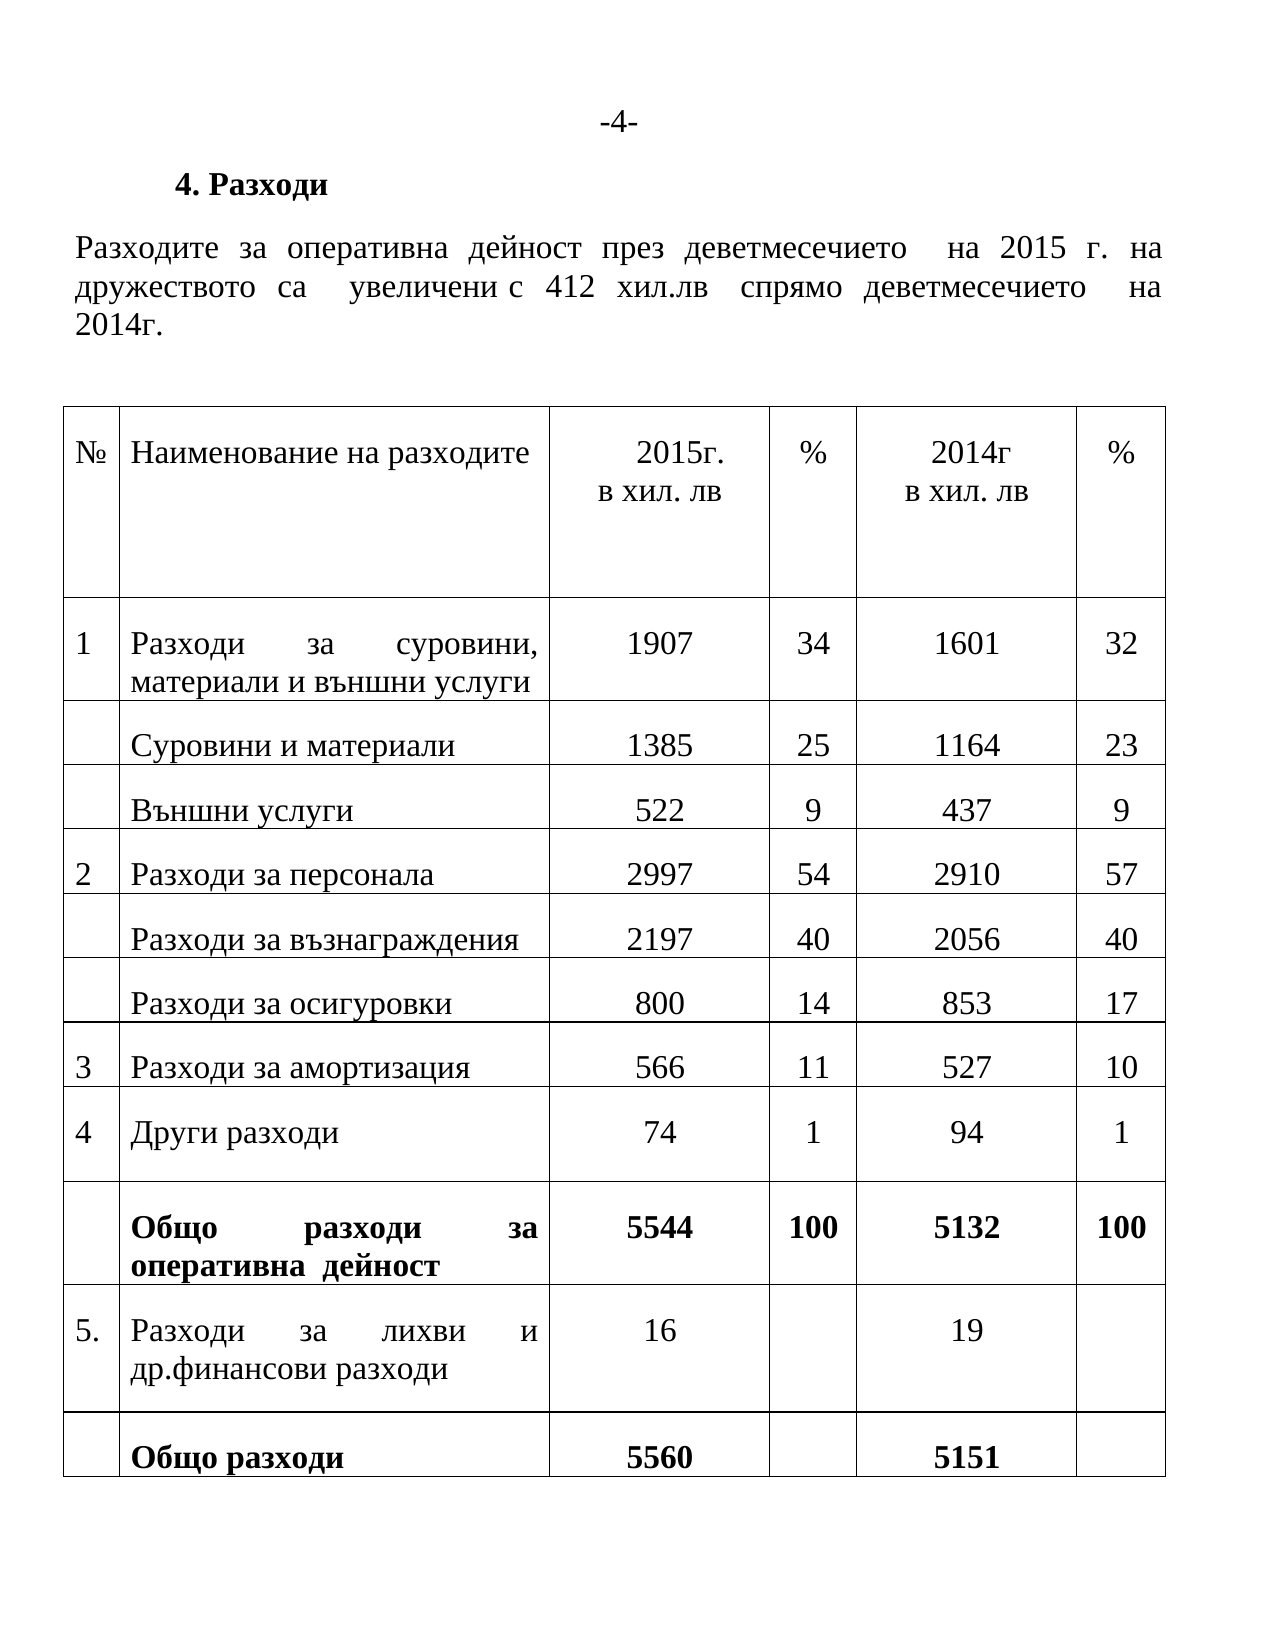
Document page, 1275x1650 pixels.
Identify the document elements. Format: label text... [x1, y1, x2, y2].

table_cell Разходи за лихви и др.финансови разходи [120, 1285, 549, 1411]
table_cell 40 [1077, 894, 1165, 957]
table_cell 1907 [550, 598, 769, 699]
table_cell 40 [770, 894, 856, 957]
table_header % [1077, 407, 1165, 597]
text 4. Разходи [75, 164, 1162, 202]
table_cell 16 [550, 1285, 769, 1411]
table_header % [770, 407, 856, 597]
table_header № [64, 407, 119, 597]
table_cell [64, 1413, 119, 1476]
table_cell 1 [1077, 1087, 1165, 1181]
table_cell 2997 [550, 829, 769, 893]
table_cell 5151 [857, 1413, 1076, 1476]
table_cell 2910 [857, 829, 1076, 893]
table_cell 5132 [857, 1182, 1076, 1284]
table_cell Разходи за персонала [120, 829, 549, 893]
text -4- [75, 101, 1162, 139]
table_cell 522 [550, 765, 769, 828]
table_cell [64, 1182, 119, 1284]
table_cell 10 [1077, 1023, 1165, 1086]
table_cell 2 [64, 829, 119, 893]
table_cell 1 [770, 1087, 856, 1181]
table_cell 17 [1077, 958, 1165, 1021]
table_cell [64, 701, 119, 764]
table_cell 437 [857, 765, 1076, 828]
table_cell [770, 1413, 856, 1476]
table_cell Суровини и материали [120, 701, 549, 764]
text Разходите за оперативна дейност през деветмесечието на 2015 г. на дружеството са увеличени с 412 хил.лв спрямо деветмесечието на 2014г. [75, 227, 1162, 342]
table_cell Разходи за амортизация [120, 1023, 549, 1086]
table_cell Общо разходи [120, 1413, 549, 1476]
table_cell 1164 [857, 701, 1076, 764]
table_header 2015г. в хил. лв [550, 407, 769, 597]
table_cell Разходи за възнаграждения [120, 894, 549, 957]
table_cell 1 [64, 598, 119, 699]
table_cell 23 [1077, 701, 1165, 764]
table_cell [1077, 1413, 1165, 1476]
table_cell 19 [857, 1285, 1076, 1411]
table_cell 1385 [550, 701, 769, 764]
table_cell 94 [857, 1087, 1076, 1181]
table_cell 9 [770, 765, 856, 828]
table_cell 100 [1077, 1182, 1165, 1284]
table_cell 2197 [550, 894, 769, 957]
table_cell 2056 [857, 894, 1076, 957]
table_header 2014г в хил. лв [857, 407, 1076, 597]
table_cell 3 [64, 1023, 119, 1086]
table_cell 34 [770, 598, 856, 699]
table_header Наименование на разходите [120, 407, 549, 597]
table_cell 57 [1077, 829, 1165, 893]
table_cell 100 [770, 1182, 856, 1284]
table_cell 5544 [550, 1182, 769, 1284]
table_cell 4 [64, 1087, 119, 1181]
table_cell 527 [857, 1023, 1076, 1086]
table_cell [1077, 1285, 1165, 1411]
table_cell 32 [1077, 598, 1165, 699]
table_cell [770, 1285, 856, 1411]
table_cell Разходи за осигуровки [120, 958, 549, 1021]
table_cell Общо разходи за оперативна дейност [120, 1182, 549, 1284]
table_cell [64, 894, 119, 957]
table_cell 853 [857, 958, 1076, 1021]
table_cell 5. [64, 1285, 119, 1411]
table_cell [64, 958, 119, 1021]
table_cell 14 [770, 958, 856, 1021]
table_cell 9 [1077, 765, 1165, 828]
table_cell 566 [550, 1023, 769, 1086]
table_cell 25 [770, 701, 856, 764]
table_cell 800 [550, 958, 769, 1021]
table_cell 1601 [857, 598, 1076, 699]
table_cell 11 [770, 1023, 856, 1086]
table_cell 5560 [550, 1413, 769, 1476]
table_cell 74 [550, 1087, 769, 1181]
table_cell Разходи за суровини, материали и външни услуги [120, 598, 549, 699]
table_cell [64, 765, 119, 828]
table_cell Външни услуги [120, 765, 549, 828]
table_cell 54 [770, 829, 856, 893]
table_cell Други разходи [120, 1087, 549, 1181]
